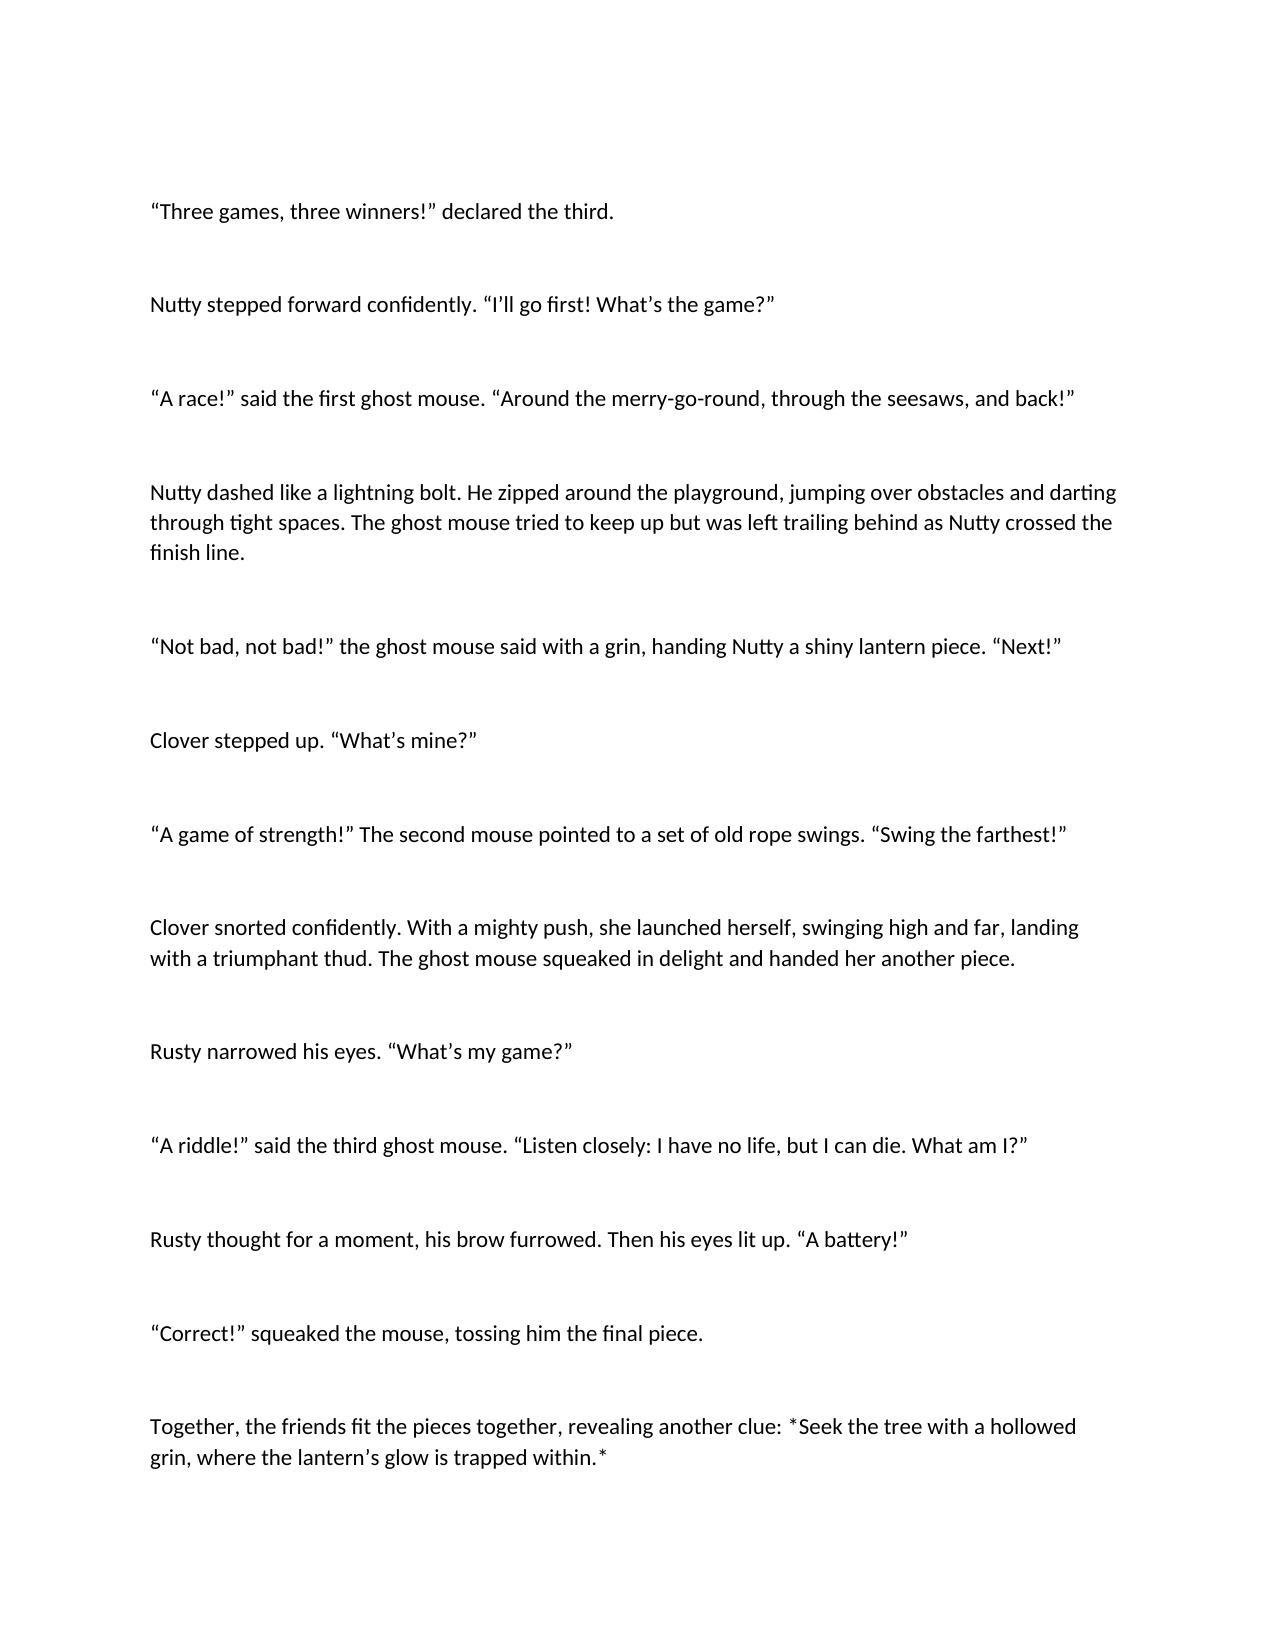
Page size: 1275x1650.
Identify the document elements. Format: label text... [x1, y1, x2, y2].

text Clover snorted confidently. With a mighty push, she launched herself, swinging high and far, landing with a triumphant thud. The ghost mouse squeaked in delight and handed her another piece. [150, 913, 1125, 972]
text Rusty thought for a moment, his brow furrowed. Then his eyes lit up. “A battery!” [150, 1225, 1125, 1253]
text Clover stepped up. “What’s mine?” [150, 726, 1125, 754]
text “Not bad, not bad!” the ghost mouse said with a grin, handing Nutty a shiny lantern piece. “Next!” [150, 632, 1125, 660]
text “A riddle!” said the third ghost mouse. “Listen closely: I have no life, but I can die. What am I?” [150, 1131, 1125, 1159]
text “Three games, three winners!” declared the third. [150, 197, 1125, 225]
text “Correct!” squeaked the mouse, tossing him the final piece. [150, 1319, 1125, 1347]
text “A game of strength!” The second mouse pointed to a set of old rope swings. “Swing the farthest!” [150, 820, 1125, 848]
text Nutty stepped forward confidently. “I’ll go first! What’s the game?” [150, 291, 1125, 319]
text “A race!” said the first ghost mouse. “Around the merry-go-round, through the seesaws, and back!” [150, 384, 1125, 412]
text Nutty dashed like a lightning bolt. He zipped around the playground, jumping over obstacles and darting through tight spaces. The ghost mouse tried to keep up but was left trailing behind as Nutty crossed the finish line. [150, 478, 1125, 567]
text Together, the friends fit the pieces together, revealing another clue: *Seek the tree with a hollowed grin, where the lantern’s glow is trapped within.* [150, 1412, 1125, 1471]
text Rusty narrowed his eyes. “What’s my game?” [150, 1037, 1125, 1066]
